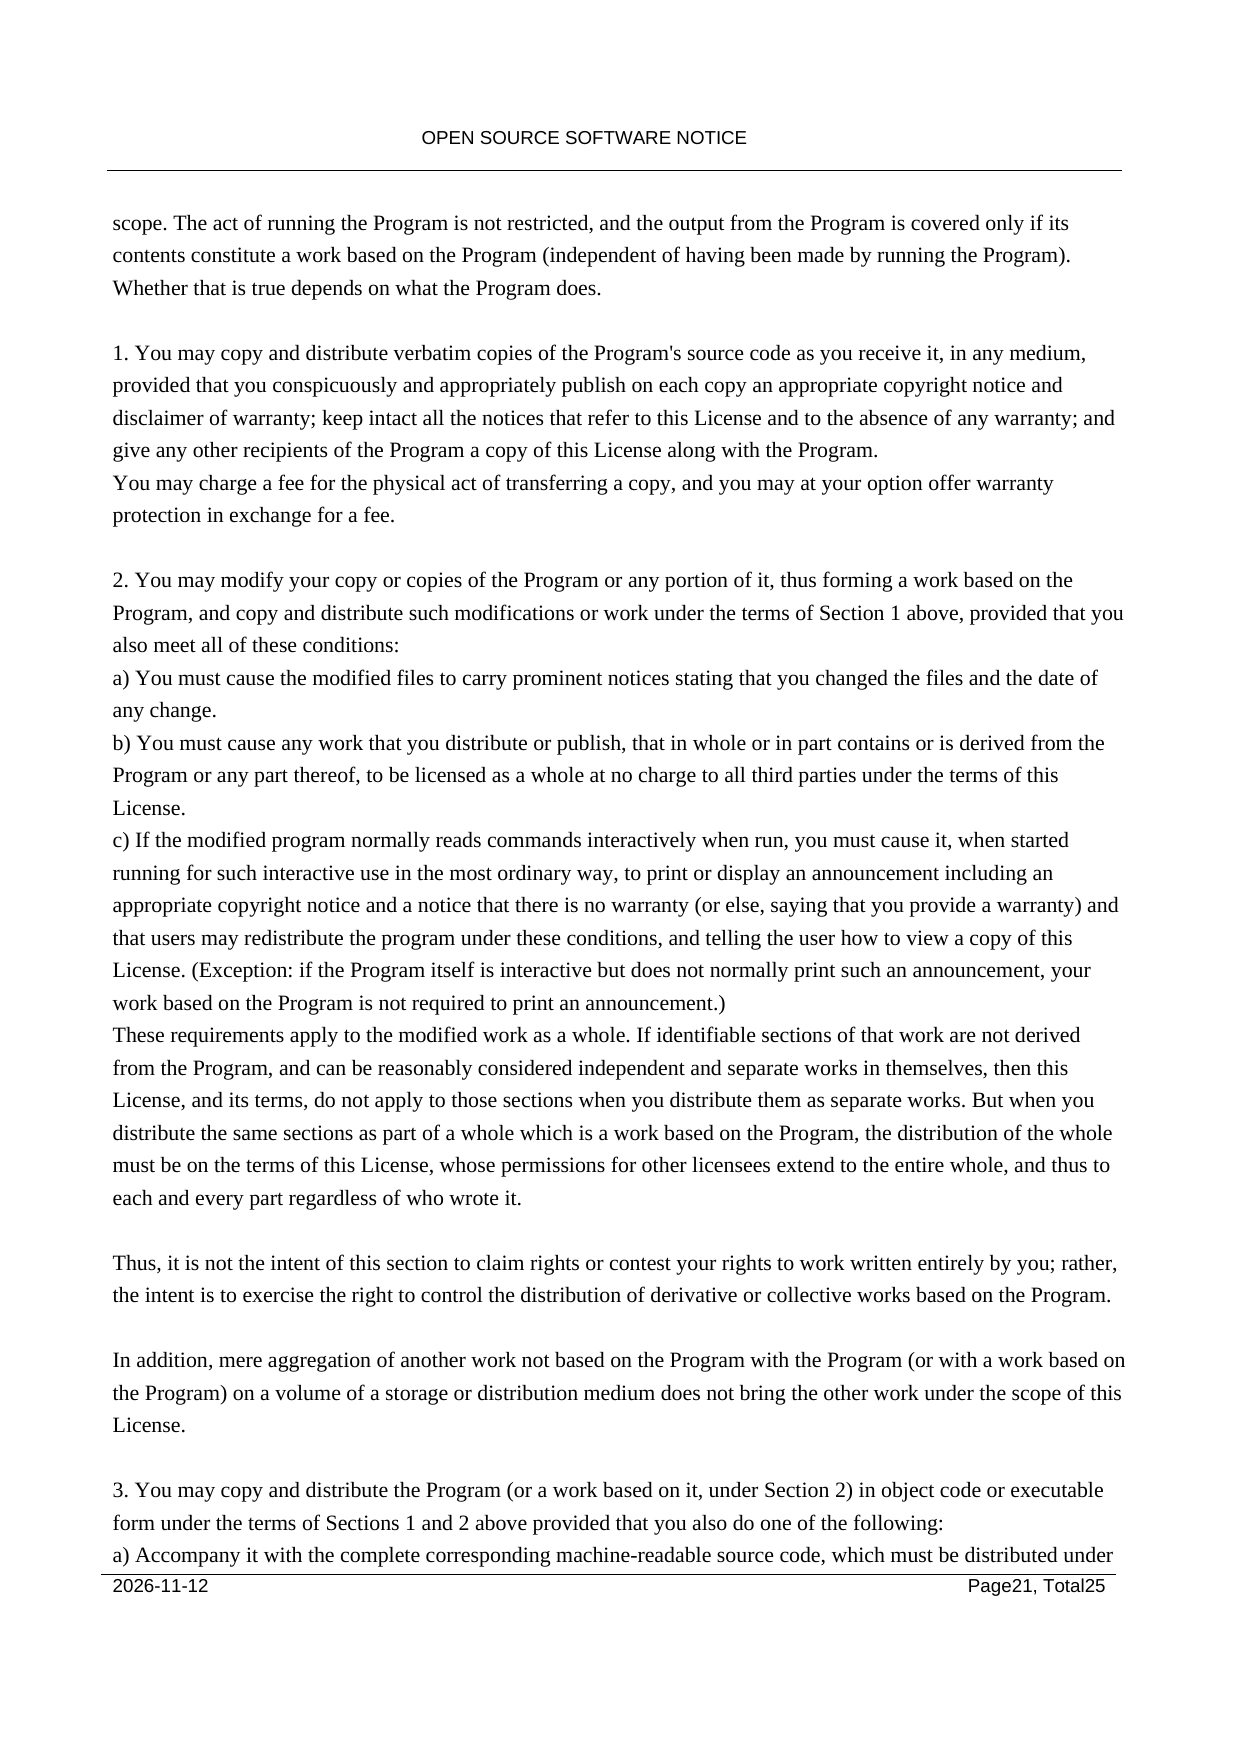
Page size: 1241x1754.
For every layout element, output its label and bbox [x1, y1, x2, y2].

text [112, 206, 1128, 1571]
